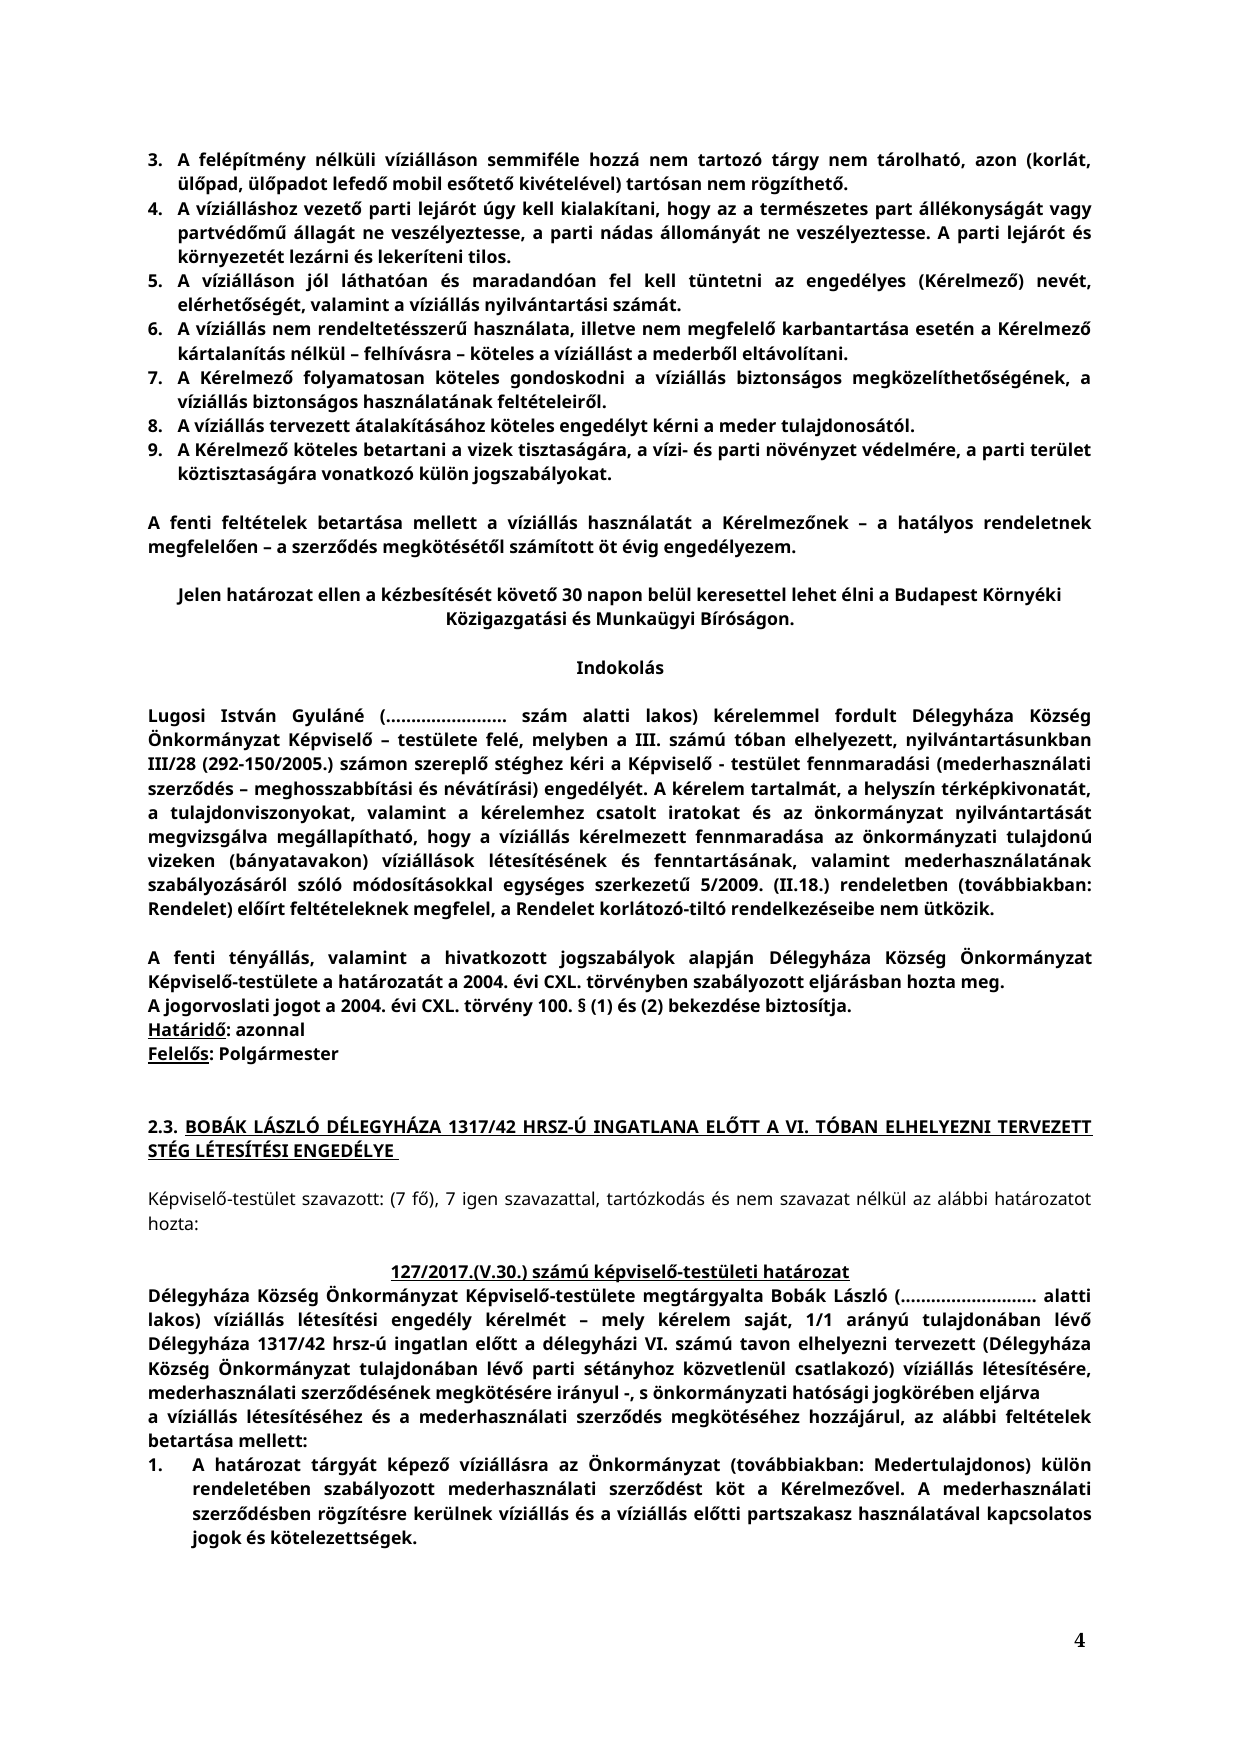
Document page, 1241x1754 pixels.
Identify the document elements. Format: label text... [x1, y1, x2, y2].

list A Kérelmező folyamatosan köteles gondoskodni a víziállás biztonságos megközelíthetőségének, a víziállás biztonságos használatának feltételeiről. [148, 365, 1093, 413]
text A jogorvoslati jogot a 2004. évi CXL. törvény 100. § (1) és (2) bekezdése biztosítja. [148, 993, 1093, 1018]
text Jelen határozat ellen a kézbesítését követő 30 napon belül keresettel lehet élni a Budapest Környéki Közigazgatási és Munkaügyi Bíróságon. [148, 583, 1093, 631]
text A fenti tényállás, valamint a hivatkozott jogszabályok alapján Délegyháza Község Önkormányzat Képviselő-testülete a határozatát a 2004. évi CXL. törvényben szabályozott eljárásban hozta meg. [148, 945, 1093, 993]
list A víziálláshoz vezető parti lejárót úgy kell kialakítani, hogy az a természetes part állékonyságát vagy partvédőmű állagát ne veszélyeztesse, a parti nádas állományát ne veszélyeztesse. A parti lejárót és környezetét lezárni és lekeríteni tilos. [148, 196, 1093, 268]
list A víziálláson jól láthatóan és maradandóan fel kell tüntetni az engedélyes (Kérelmező) nevét, elérhetőségét, valamint a víziállás nyilvántartási számát. [148, 268, 1093, 317]
text Indokolás [148, 655, 1093, 679]
text 2.3. BOBÁK LÁSZLÓ DÉLEGYHÁZA 1317/42 HRSZ-Ú INGATLANA ELŐTT A VI. TÓBAN ELHELYEZNI TERVEZETT STÉG LÉTESÍTÉSI ENGEDÉLYE [148, 1114, 1093, 1163]
list A Kérelmező köteles betartani a vizek tisztaságára, a vízi- és parti növényzet védelmére, a parti terület köztisztaságára vonatkozó külön jogszabályokat. [148, 438, 1093, 486]
text Határidő: azonnal [148, 1018, 1093, 1042]
list A felépítmény nélküli víziálláson semmiféle hozzá nem tartozó tárgy nem tárolható, azon (korlát, ülőpad, ülőpadot lefedő mobil esőtető kivételével) tartósan nem rögzíthető. [148, 148, 1093, 196]
text Képviselő-testület szavazott: (7 fő), 7 igen szavazattal, tartózkodás és nem szavazat nélkül az alábbi határozatot hozta: [148, 1187, 1093, 1235]
text A fenti feltételek betartása mellett a víziállás használatát a Kérelmezőnek – a hatályos rendeletnek megfelelően – a szerződés megkötésétől számított öt évig engedélyezem. [148, 510, 1093, 558]
text 127/2017.(V.30.) számú képviselő-testületi határozat [148, 1259, 1093, 1283]
list A határozat tárgyát képező víziállásra az Önkormányzat (továbbiakban: Medertulajdonos) külön rendeletében szabályozott mederhasználati szerződést köt a Kérelmezővel. A mederhasználati szerződésben rögzítésre kerülnek víziállás és a víziállás előtti partszakasz használatával kapcsolatos jogok és kötelezettségek. [148, 1453, 1093, 1549]
text Felelős: Polgármester [148, 1042, 1093, 1066]
text Lugosi István Gyuláné (…………………… szám alatti lakos) kérelemmel fordult Délegyháza Község Önkormányzat Képviselő – testülete felé, melyben a III. számú tóban elhelyezett, nyilvántartásunkban III/28 (292-150/2005.) számon szereplő stéghez kéri a Képviselő - testület fennmaradási (mederhasználati szerződés – meghosszabbítási és névátírási) engedélyét. A kérelem tartalmát, a helyszín térképkivonatát, a tulajdonviszonyokat, valamint a kérelemhez csatolt iratokat és az önkormányzat nyilvántartását megvizsgálva megállapítható, hogy a víziállás kérelmezett fennmaradása az önkormányzati tulajdonú vizeken (bányatavakon) víziállások létesítésének és fenntartásának, valamint mederhasználatának szabályozásáról szóló módosításokkal egységes szerkezetű 5/2009. (II.18.) rendeletben (továbbiakban: Rendelet) előírt feltételeknek megfelel, a Rendelet korlátozó-tiltó rendelkezéseibe nem ütközik. [148, 703, 1093, 921]
list A víziállás nem rendeltetésszerű használata, illetve nem megfelelő karbantartása esetén a Kérelmező kártalanítás nélkül – felhívásra – köteles a víziállást a mederből eltávolítani. [148, 317, 1093, 365]
text a víziállás létesítéséhez és a mederhasználati szerződés megkötéséhez hozzájárul, az alábbi feltételek betartása mellett: [148, 1404, 1093, 1453]
text Délegyháza Község Önkormányzat Képviselő-testülete megtárgyalta Bobák László (……………………… alatti lakos) víziállás létesítési engedély kérelmét – mely kérelem saját, 1/1 arányú tulajdonában lévő Délegyháza 1317/42 hrsz-ú ingatlan előtt a délegyházi VI. számú tavon elhelyezni tervezett (Délegyháza Község Önkormányzat tulajdonában lévő parti sétányhoz közvetlenül csatlakozó) víziállás létesítésére, mederhasználati szerződésének megkötésére irányul -, s önkormányzati hatósági jogkörében eljárva [148, 1283, 1093, 1404]
list A víziállás tervezett átalakításához köteles engedélyt kérni a meder tulajdonosától. [148, 413, 1093, 438]
